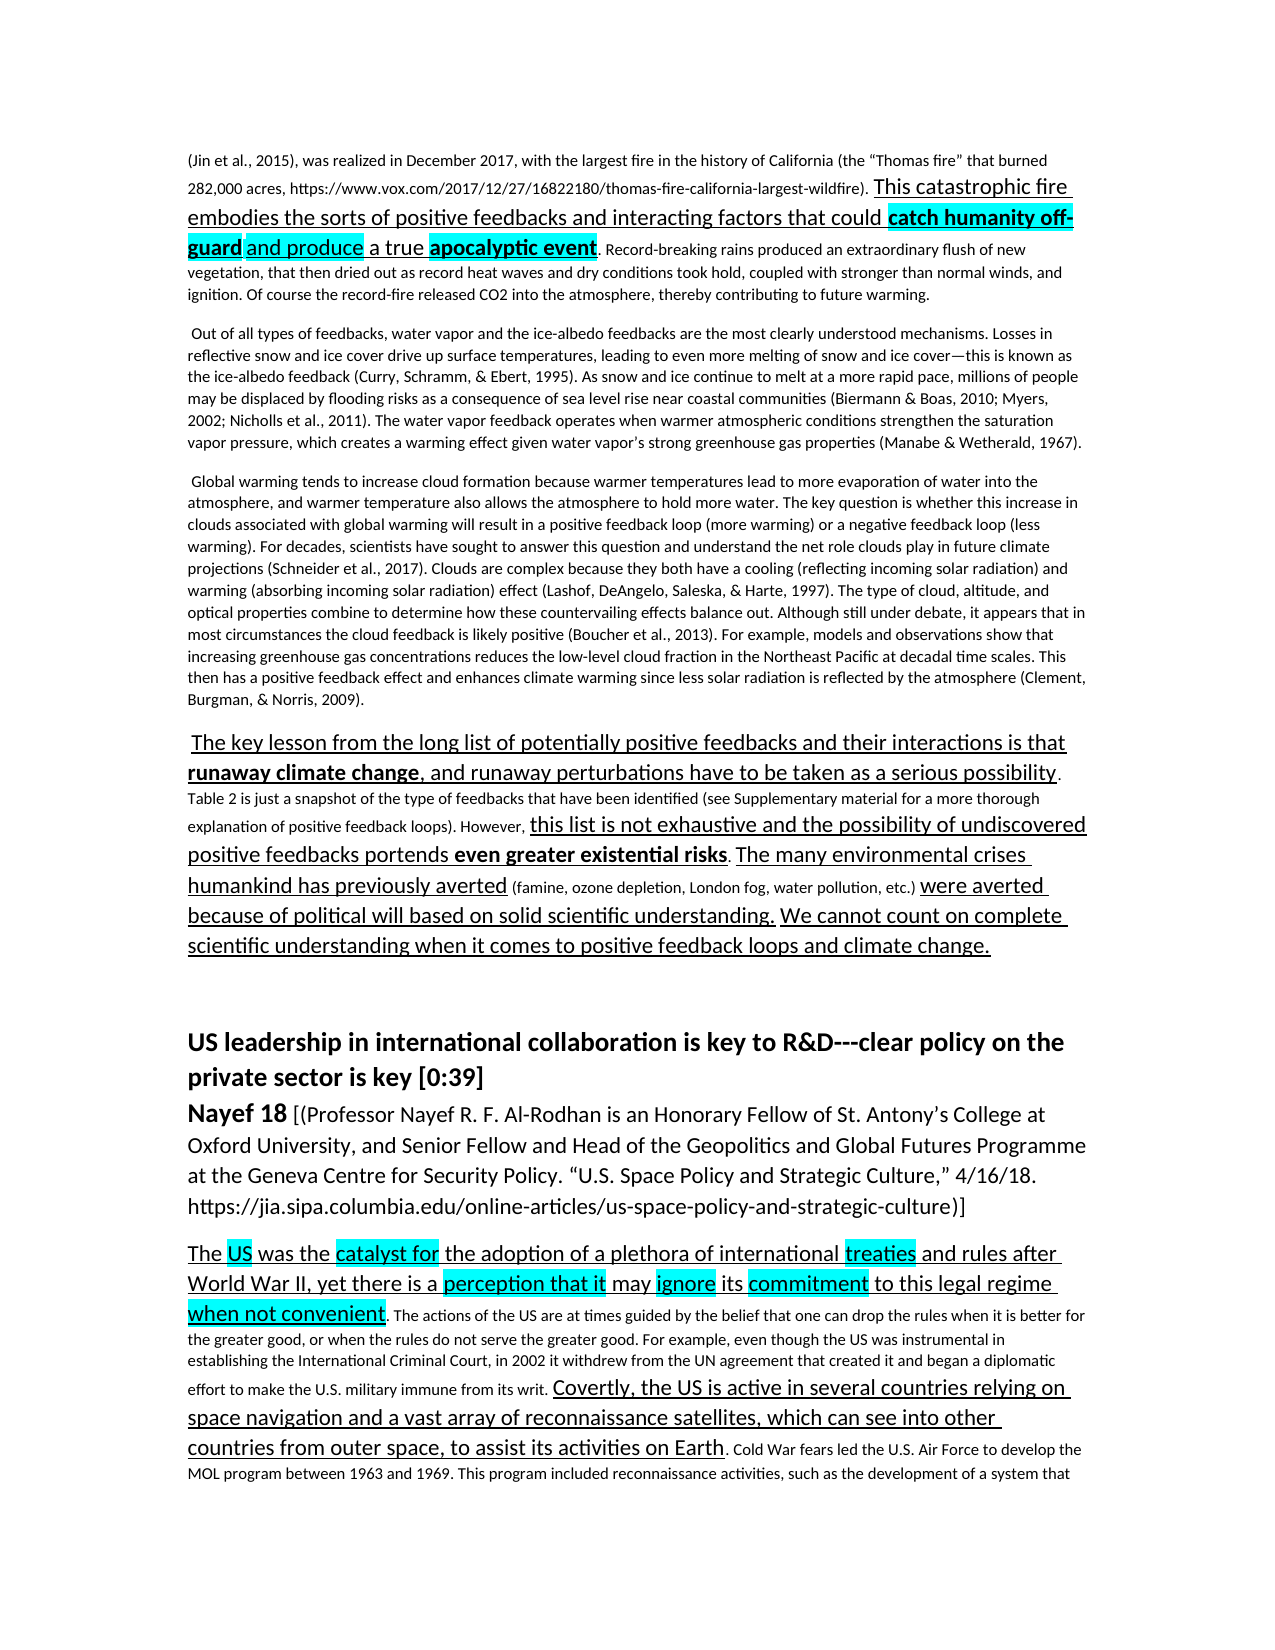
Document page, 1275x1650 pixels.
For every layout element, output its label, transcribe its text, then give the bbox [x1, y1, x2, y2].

text Out of all types of feedbacks, water vapor and the ice-albedo feedbacks are the most clearly understood mechanisms. Losses in reflective snow and ice cover drive up surface temperatures, leading to even more melting of snow and ice cover—this is known as the ice-albedo feedback (Curry, Schramm, & Ebert, 1995). As snow and ice continue to melt at a more rapid pace, millions of people may be displaced by flooding risks as a consequence of sea level rise near coastal communities (Biermann & Boas, 2010; Myers, 2002; Nicholls et al., 2011). The water vapor feedback operates when warmer atmospheric conditions strengthen the saturation vapor pressure, which creates a warming effect given water vapor’s strong greenhouse gas properties (Manabe & Wetherald, 1967). [187, 323, 1087, 453]
subtitle US leadership in international collaboration is key to R&D---clear policy on the private sector is key [0:39] [187, 1025, 1087, 1094]
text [187, 1239, 1087, 1483]
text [187, 150, 1087, 305]
text Global warming tends to increase cloud formation because warmer temperatures lead to more evaporation of water into the atmosphere, and warmer temperature also allows the atmosphere to hold more water. The key question is whether this increase in clouds associated with global warming will result in a positive feedback loop (more warming) or a negative feedback loop (less warming). For decades, scientists have sought to answer this question and understand the net role clouds play in future climate projections (Schneider et al., 2017). Clouds are complex because they both have a cooling (reflecting incoming solar radiation) and warming (absorbing incoming solar radiation) effect (Lashof, DeAngelo, Saleska, & Harte, 1997). The type of cloud, altitude, and optical properties combine to determine how these countervailing effects balance out. Although still under debate, it appears that in most circumstances the cloud feedback is likely positive (Boucher et al., 2013). For example, models and observations show that increasing greenhouse gas concentrations reduces the low-level cloud fraction in the Northeast Pacific at decadal time scales. This then has a positive feedback effect and enhances climate warming since less solar radiation is reflected by the atmosphere (Clement, Burgman, & Norris, 2009). [187, 471, 1087, 710]
text Nayef 18 [(Professor Nayef R. F. Al-Rodhan is an Honorary Fellow of St. Antony’s College at Oxford University, and Senior Fellow and Head of the Geopolitics and Global Futures Programme at the Geneva Centre for Security Policy. “U.S. Space Policy and Strategic Culture,” 4/16/18. https://jia.sipa.columbia.edu/online-articles/us-space-policy-and-strategic-culture)] [187, 1096, 1087, 1220]
text The key lesson from the long list of potentially positive feedbacks and their interactions is that runaway climate change, and runaway perturbations have to be taken as a serious possibility. Table 2 is just a snapshot of the type of feedbacks that have been identified (see Supplementary material for a more thorough explanation of positive feedback loops). However, this list is not exhaustive and the possibility of undiscovered positive feedbacks portends even greater existential risks. The many environmental crises humankind has previously averted (famine, ozone depletion, London fog, water pollution, etc.) were averted because of political will based on solid scientific understanding. We cannot count on complete scientific understanding when it comes to positive feedback loops and climate change. [187, 728, 1087, 959]
